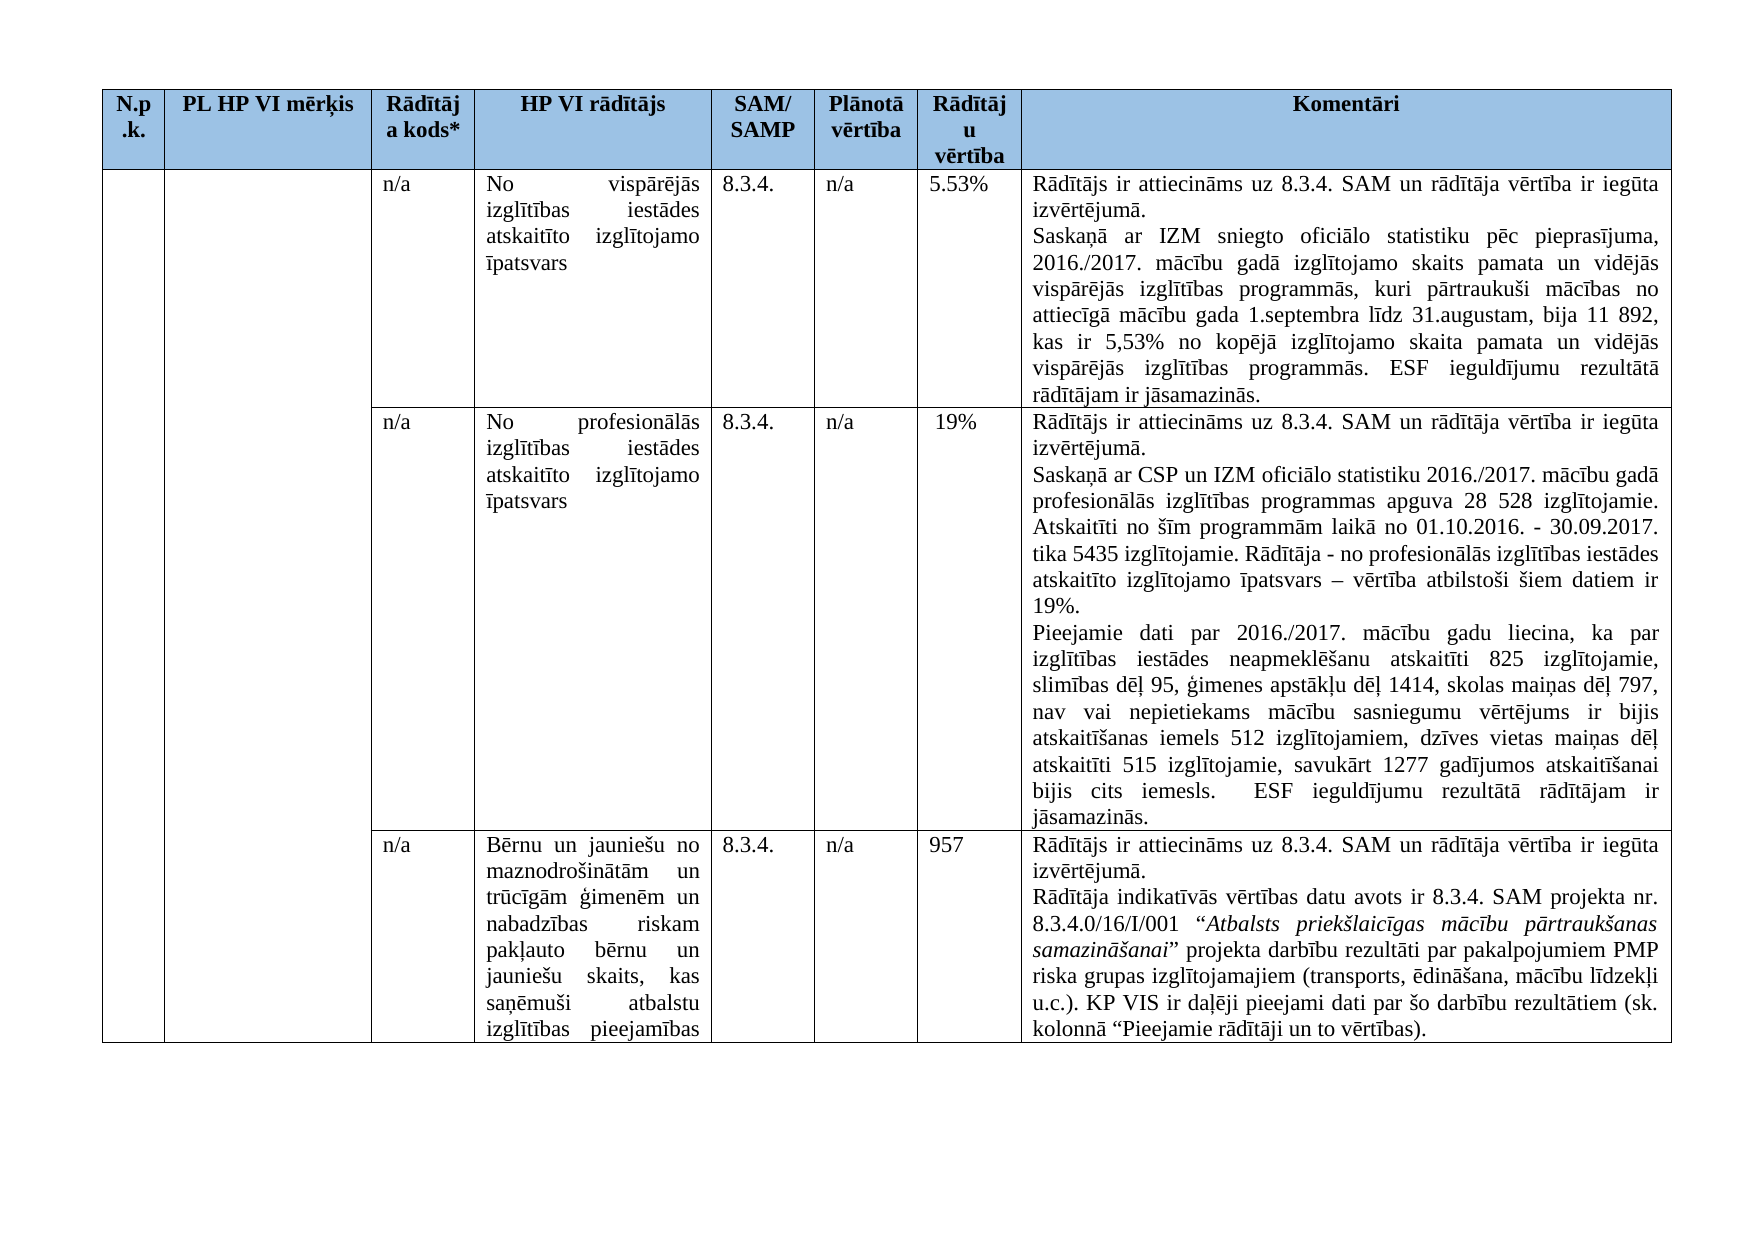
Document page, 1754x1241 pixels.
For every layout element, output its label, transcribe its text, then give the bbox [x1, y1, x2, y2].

table_header N.p.k. [103, 90, 164, 169]
table_cell n/a [372, 831, 474, 1042]
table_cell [475, 831, 711, 1042]
table_cell n/a [815, 408, 917, 830]
table_header Rādītāju vērtība [918, 90, 1021, 169]
table_cell n/a [372, 408, 474, 830]
table_cell n/a [815, 831, 917, 1042]
table_cell n/a [815, 170, 917, 407]
table_header SAM/ SAMP [712, 90, 814, 169]
table_header PL HP VI mērķis [165, 90, 371, 169]
table_cell 8.3.4. [712, 408, 814, 830]
table_header Rādītāja kods* [372, 90, 474, 169]
table_cell Rādītājs ir attiecināms uz 8.3.4. SAM un rādītāja vērtība ir iegūta izvērtējumā. Saskaņā ar IZM sniegto oficiālo statistiku pēc pieprasījuma, 2016./2017. mācību gadā izglītojamo skaits pamata un vidējās vispārējās izglītības programmās, kuri pārtraukuši mācības no attiecīgā mācību gada 1.septembra līdz 31.augustam, bija 11 892, kas ir 5,53% no kopējā izglītojamo skaita pamata un vidējās vispārējās izglītības programmās. ESF ieguldījumu rezultātā rādītājam ir jāsamazinās. [1022, 170, 1671, 407]
table_cell 19% [918, 408, 1021, 830]
table_header HP VI rādītājs [475, 90, 711, 169]
table_cell No profesionālās izglītības iestādes atskaitīto izglītojamo īpatsvars [475, 408, 711, 830]
table_header Komentāri [1022, 90, 1671, 169]
table_cell 5.53% [918, 170, 1021, 407]
table_header Plānotā vērtība [815, 90, 917, 169]
table_cell 957 [918, 831, 1021, 1042]
table_cell No vispārējās izglītības iestādes atskaitīto izglītojamo īpatsvars [475, 170, 711, 407]
table_cell 8.3.4. [712, 170, 814, 407]
table_cell Rādītājs ir attiecināms uz 8.3.4. SAM un rādītāja vērtība ir iegūta izvērtējumā. Saskaņā ar CSP un IZM oficiālo statistiku 2016./2017. mācību gadā profesionālās izglītības programmas apguva 28 528 izglītojamie. Atskaitīti no šīm programmām laikā no 01.10.2016. - 30.09.2017. tika 5435 izglītojamie. Rādītāja - no profesionālās izglītības iestādes atskaitīto izglītojamo īpatsvars – vērtība atbilstoši šiem datiem ir 19%. Pieejamie dati par 2016./2017. mācību gadu liecina, ka par izglītības iestādes neapmeklēšanu atskaitīti 825 izglītojamie, slimības dēļ 95, ģimenes apstākļu dēļ 1414, skolas maiņas dēļ 797, nav vai nepietiekams mācību sasniegumu vērtējums ir bijis atskaitīšanas iemels 512 izglītojamiem, dzīves vietas maiņas dēļ atskaitīti 515 izglītojamie, savukārt 1277 gadījumos atskaitīšanai bijis cits iemesls. ESF ieguldījumu rezultātā rādītājam ir jāsamazinās. [1022, 408, 1671, 830]
table_cell n/a [372, 170, 474, 407]
table_cell 8.3.4. [712, 831, 814, 1042]
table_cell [1022, 831, 1671, 1042]
